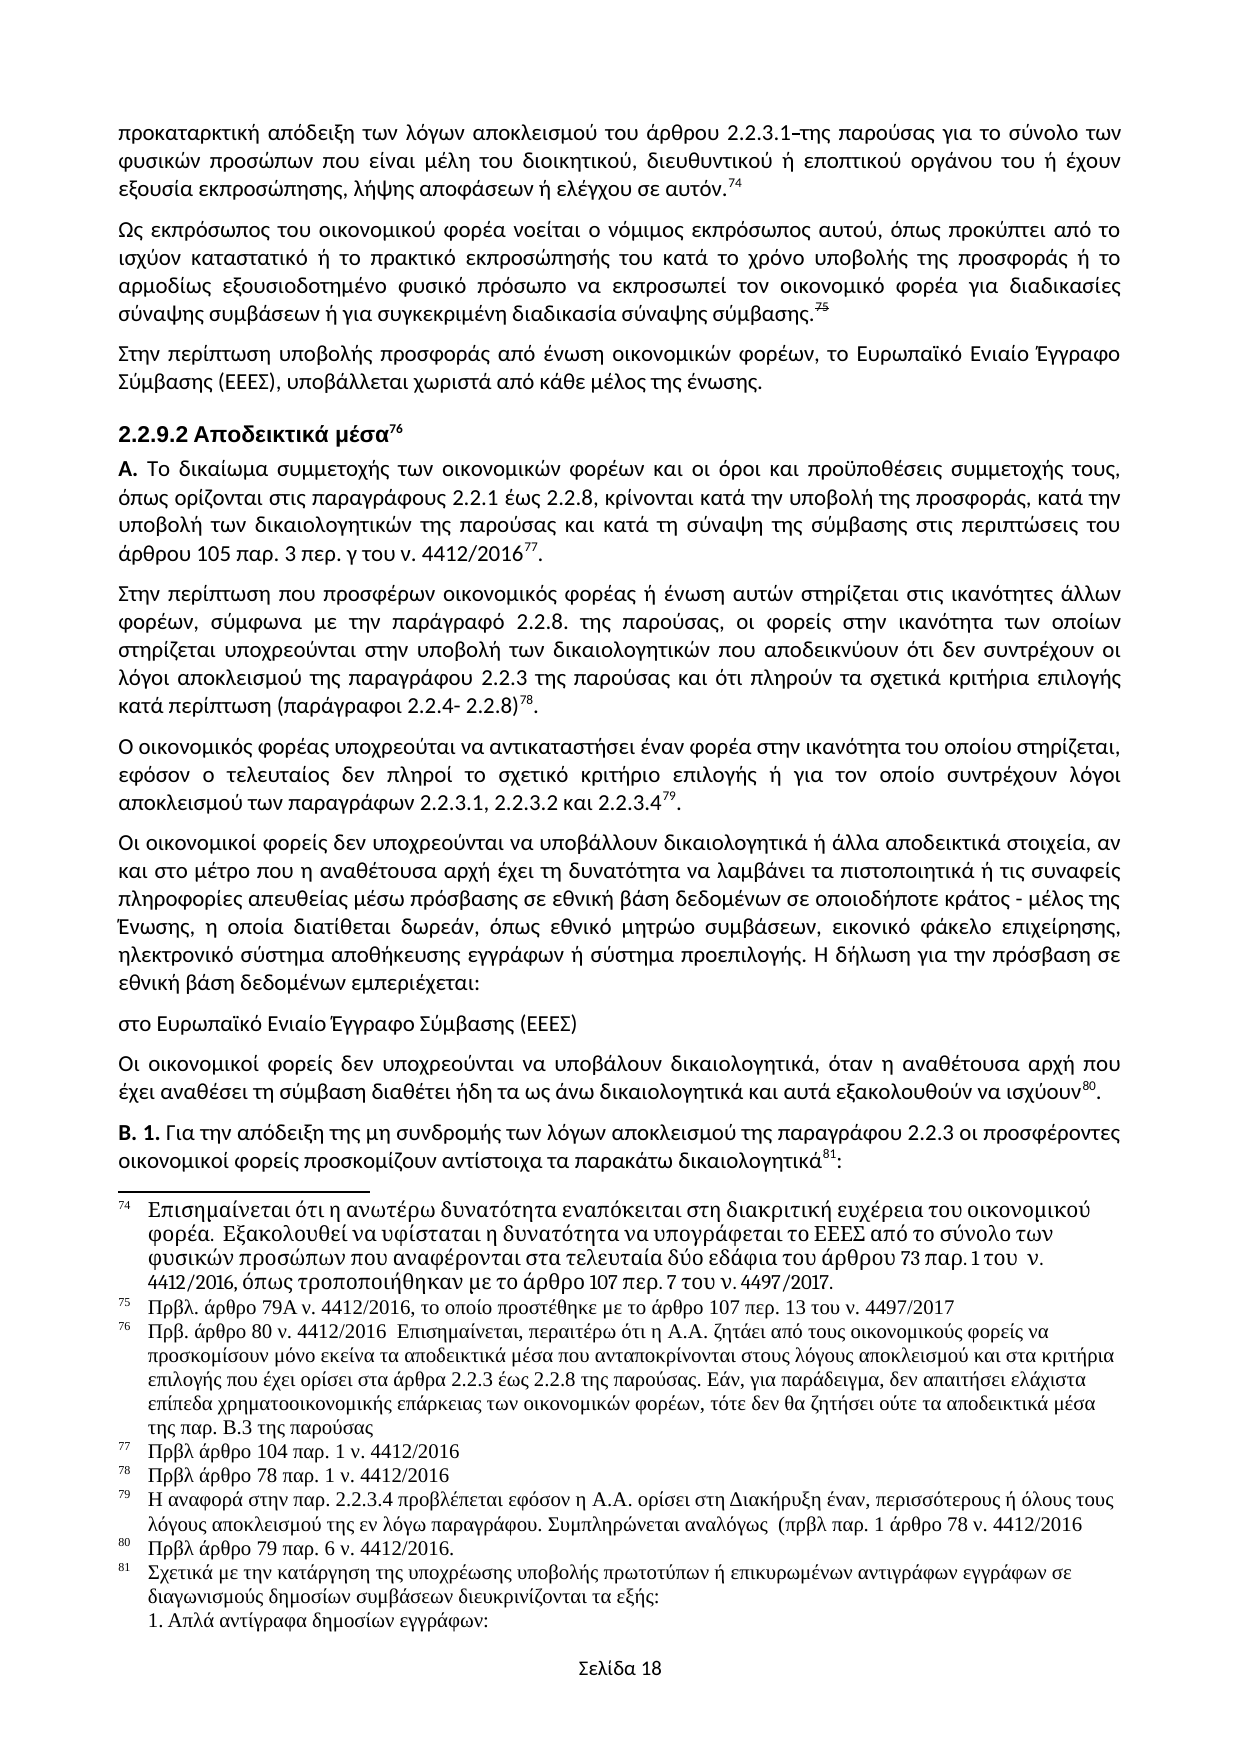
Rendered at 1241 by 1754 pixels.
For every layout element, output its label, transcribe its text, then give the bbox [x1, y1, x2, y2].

text Οι οικονομικοί φορείς δεν υποχρεούνται να υποβάλουν δικαιολογητικά, όταν η αναθέτουσα αρχή που έχει αναθέσει τη σύμβαση διαθέτει ήδη τα ως άνω δικαιολογητικά και αυτά εξακολουθούν να ισχύουν. [118, 1049, 1122, 1106]
text Ως εκπρόσωπος του οικονομικού φορέα νοείται ο νόμιμος εκπρόσωπος αυτού, όπως προκύπτει από το ισχύον καταστατικό ή το πρακτικό εκπροσώπησής του κατά το χρόνο υποβολής της προσφοράς ή το αρμοδίως εξουσιοδοτημένο φυσικό πρόσωπο να εκπροσωπεί τον οικονομικό φορέα για διαδικασίες σύναψης συμβάσεων ή για συγκεκριμένη διαδικασία σύναψης σύμβασης. [118, 215, 1122, 327]
text Ο οικονομικός φορέας υποχρεούται να αντικαταστήσει έναν φορέα στην ικανότητα του οποίου στηρίζεται, εφόσον ο τελευταίος δεν πληροί το σχετικό κριτήριο επιλογής ή για τον οποίο συντρέχουν λόγοι αποκλεισμού των παραγράφων 2.2.3.1, 2.2.3.2 και 2.2.3.4. [118, 732, 1122, 816]
text Στην περίπτωση υποβολής προσφοράς από ένωση οικονομικών φορέων, το Ευρωπαϊκό Ενιαίο Έγγραφο Σύμβασης (ΕΕΕΣ), υποβάλλεται χωριστά από κάθε μέλος της ένωσης. [118, 339, 1122, 395]
text Στην περίπτωση που προσφέρων οικονομικός φορέας ή ένωση αυτών στηρίζεται στις ικανότητες άλλων φορέων, σύμφωνα με την παράγραφό 2.2.8. της παρούσας, οι φορείς στην ικανότητα των οποίων στηρίζεται υποχρεούνται στην υποβολή των δικαιολογητικών που αποδεικνύουν ότι δεν συντρέχουν οι λόγοι αποκλεισμού της παραγράφου 2.2.3 της παρούσας και ότι πληρούν τα σχετικά κριτήρια επιλογής κατά περίπτωση (παράγραφοι 2.2.4- 2.2.8). [118, 579, 1122, 719]
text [118, 118, 1122, 202]
text στο Ευρωπαϊκό Ενιαίο Έγγραφο Σύμβασης (ΕΕΕΣ) [118, 1009, 1122, 1037]
text Α. Το δικαίωμα συμμετοχής των οικονομικών φορέων και οι όροι και προϋποθέσεις συμμετοχής τους, όπως ορίζονται στις παραγράφους 2.2.1 έως 2.2.8, κρίνονται κατά την υποβολή της προσφοράς, κατά την υποβολή των δικαιολογητικών της παρούσας και κατά τη σύναψη της σύμβασης στις περιπτώσεις του άρθρου 105 παρ. 3 περ. γ του ν. 4412/2016. [118, 454, 1122, 567]
text Οι οικονομικοί φορείς δεν υποχρεούνται να υποβάλλουν δικαιολογητικά ή άλλα αποδεικτικά στοιχεία, αν και στο μέτρο που η αναθέτουσα αρχή έχει τη δυνατότητα να λαμβάνει τα πιστοποιητικά ή τις συναφείς πληροφορίες απευθείας μέσω πρόσβασης σε εθνική βάση δεδομένων σε οποιοδήποτε κράτος - μέλος της Ένωσης, η οποία διατίθεται δωρεάν, όπως εθνικό μητρώο συμβάσεων, εικονικό φάκελο επιχείρησης, ηλεκτρονικό σύστημα αποθήκευσης εγγράφων ή σύστημα προεπιλογής. Η δήλωση για την πρόσβαση σε εθνική βάση δεδομένων εμπεριέχεται: [118, 828, 1122, 996]
text Β. 1. Για την απόδειξη της μη συνδρομής των λόγων αποκλεισμού της παραγράφου 2.2.3 οι προσφέροντες οικονομικοί φορείς προσκομίζουν αντίστοιχα τα παρακάτω δικαιολογητικά: [118, 1118, 1122, 1174]
subtitle 2.2.9.2 Αποδεικτικά μέσα [118, 420, 1122, 448]
